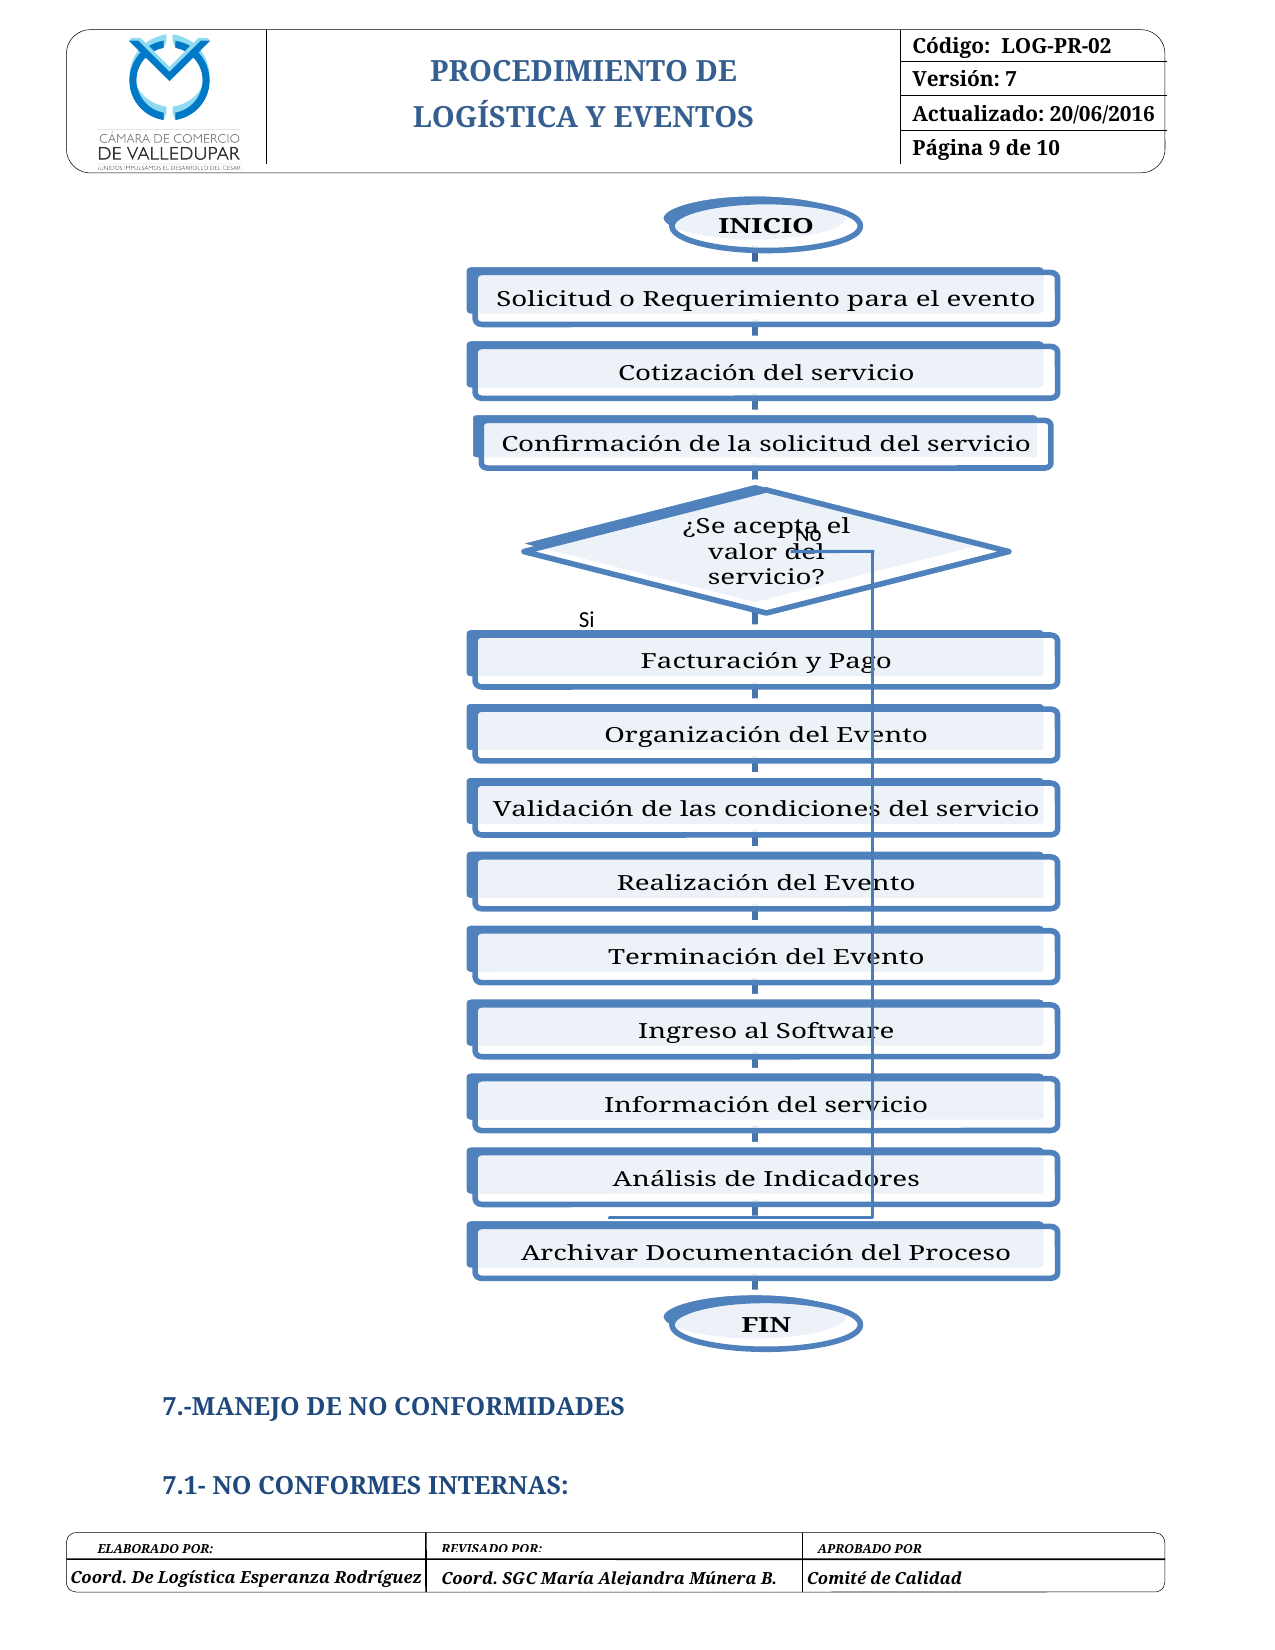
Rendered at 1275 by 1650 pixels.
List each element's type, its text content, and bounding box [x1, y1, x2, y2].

picture [97, 34, 242, 170]
title 7.1- NO CONFORMES INTERNAS: [162, 1467, 1167, 1501]
title 7.-MANEJO DE NO CONFORMIDADES [162, 1389, 1167, 1423]
